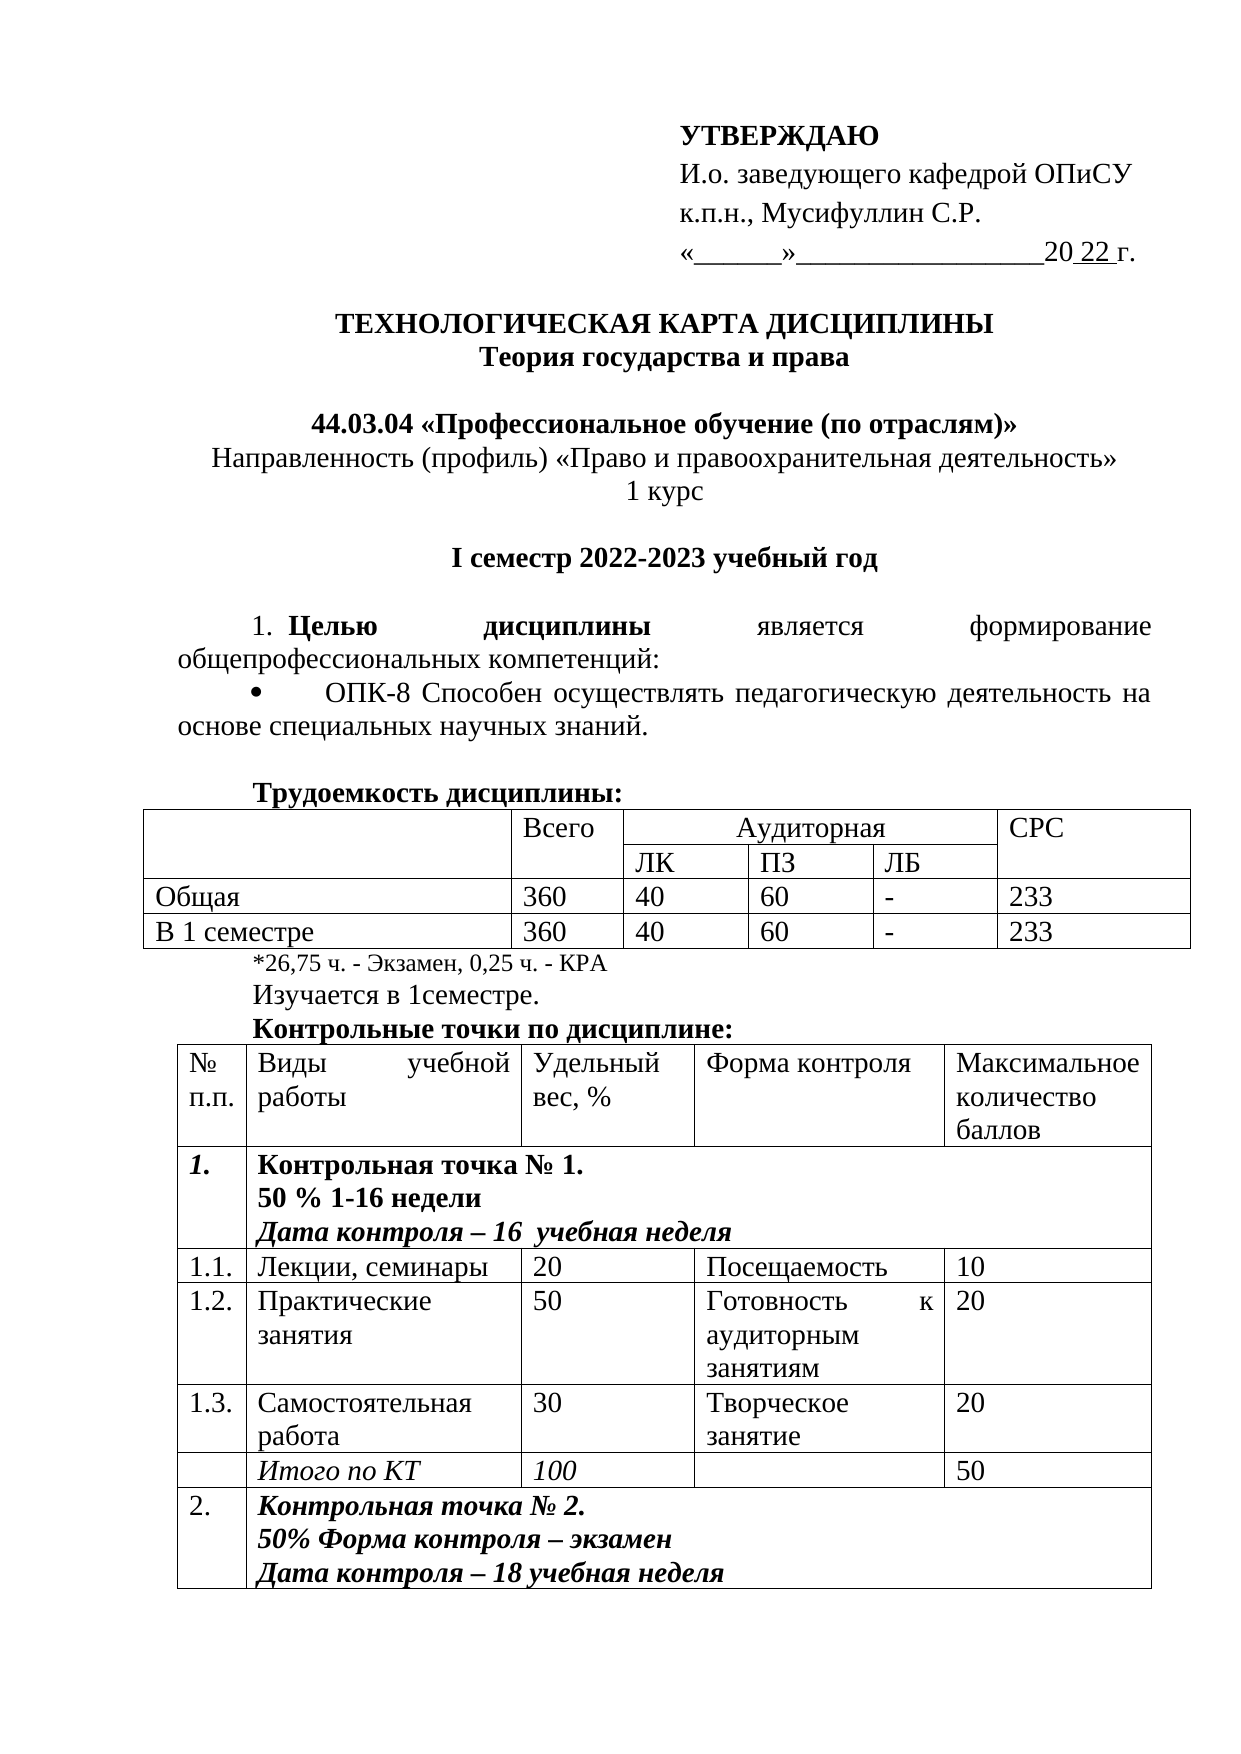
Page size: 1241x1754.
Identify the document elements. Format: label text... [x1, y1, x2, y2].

text И.о. заведующего кафедрой ОПиСУ [679, 157, 1152, 190]
table_cell Готовность к аудиторным занятиям [695, 1283, 944, 1384]
text «______»_________________20 22 г. [679, 234, 1152, 267]
table_cell 233 [998, 879, 1190, 913]
text Направленность (профиль) «Право и правоохранительная деятельность» [177, 440, 1152, 473]
table_cell Лекции, семинары [247, 1249, 521, 1282]
table_cell 1. [178, 1147, 246, 1248]
table_cell Практические занятия [247, 1283, 521, 1384]
text Трудоемкость дисциплины: [177, 776, 1152, 809]
table_cell Контрольная точка № 2. 50% Форма контроля – экзамен Дата контроля – 18 учебная неделя [247, 1488, 1151, 1588]
table_cell Самостоятельная работа [247, 1385, 521, 1452]
table_cell 50 [522, 1283, 694, 1384]
table_cell 30 [522, 1385, 694, 1452]
table_cell [695, 1453, 944, 1487]
text ТЕХНОЛОГИЧЕСКАЯ КАРТА ДИСЦИПЛИНЫ [177, 306, 1152, 339]
table_cell [178, 1453, 246, 1487]
table_header [144, 810, 511, 878]
text *26,75 ч. - Экзамен, 0,25 ч. - КРА [177, 949, 1152, 977]
table_cell ЛК [624, 845, 748, 878]
text УТВЕРЖДАЮ [679, 118, 1152, 152]
table_cell 100 [522, 1453, 694, 1487]
table_cell Итого по КТ [247, 1453, 521, 1487]
text 1 курс [177, 473, 1152, 507]
table_cell 60 [749, 879, 873, 913]
table_cell Посещаемость [695, 1249, 944, 1282]
table_header Удельный вес, % [522, 1045, 694, 1146]
table_cell ЛБ [874, 845, 997, 878]
text Контрольные точки по дисциплине: [177, 1011, 1152, 1044]
table_header СРС [998, 810, 1190, 878]
table_cell 40 [624, 914, 748, 947]
table_cell 60 [749, 914, 873, 947]
table_cell 10 [945, 1249, 1151, 1282]
text I семестр 2022-2023 учебный год [177, 541, 1152, 574]
table_header № п.п. [178, 1045, 246, 1146]
table_cell Творческое занятие [695, 1385, 944, 1452]
table_cell 1.3. [178, 1385, 246, 1452]
table_cell Общая [144, 879, 511, 913]
table_cell 360 [512, 914, 623, 947]
list Целью дисциплины является формирование общепрофессиональных компетенций: [177, 608, 1152, 675]
text Изучается в 1семестре. [177, 977, 1152, 1011]
table_cell 1.1. [178, 1249, 246, 1282]
table_cell - [874, 914, 997, 947]
table_cell 20 [945, 1385, 1151, 1452]
table_header Аудиторная [624, 810, 997, 844]
table_cell 50 [945, 1453, 1151, 1487]
table_cell 1.2. [178, 1283, 246, 1384]
table_header Всего [512, 810, 623, 878]
table_cell 233 [998, 914, 1190, 947]
list ОПК-8 Способен осуществлять педагогическую деятельность на основе специальных научных знаний. [177, 675, 1152, 742]
table_cell - [874, 879, 997, 913]
table_cell 20 [522, 1249, 694, 1282]
table_header Форма контроля [695, 1045, 944, 1146]
table_cell ПЗ [749, 845, 873, 878]
table_header Виды учебной работы [247, 1045, 521, 1146]
table_cell 2. [178, 1488, 246, 1588]
table_cell В 1 семестре [144, 914, 511, 947]
table_cell Контрольная точка № 1. 50 % 1-16 недели Дата контроля – 16 учебная неделя [247, 1147, 1151, 1248]
text 44.03.04 «Профессиональное обучение (по отраслям)» [177, 406, 1152, 440]
table_cell 360 [512, 879, 623, 913]
text Теория государства и права [177, 339, 1152, 373]
table_cell 20 [945, 1283, 1151, 1384]
text к.п.н., Мусифуллин С.Р. [679, 195, 1152, 229]
table_cell 40 [624, 879, 748, 913]
table_header Максимальное количество баллов [945, 1045, 1151, 1146]
